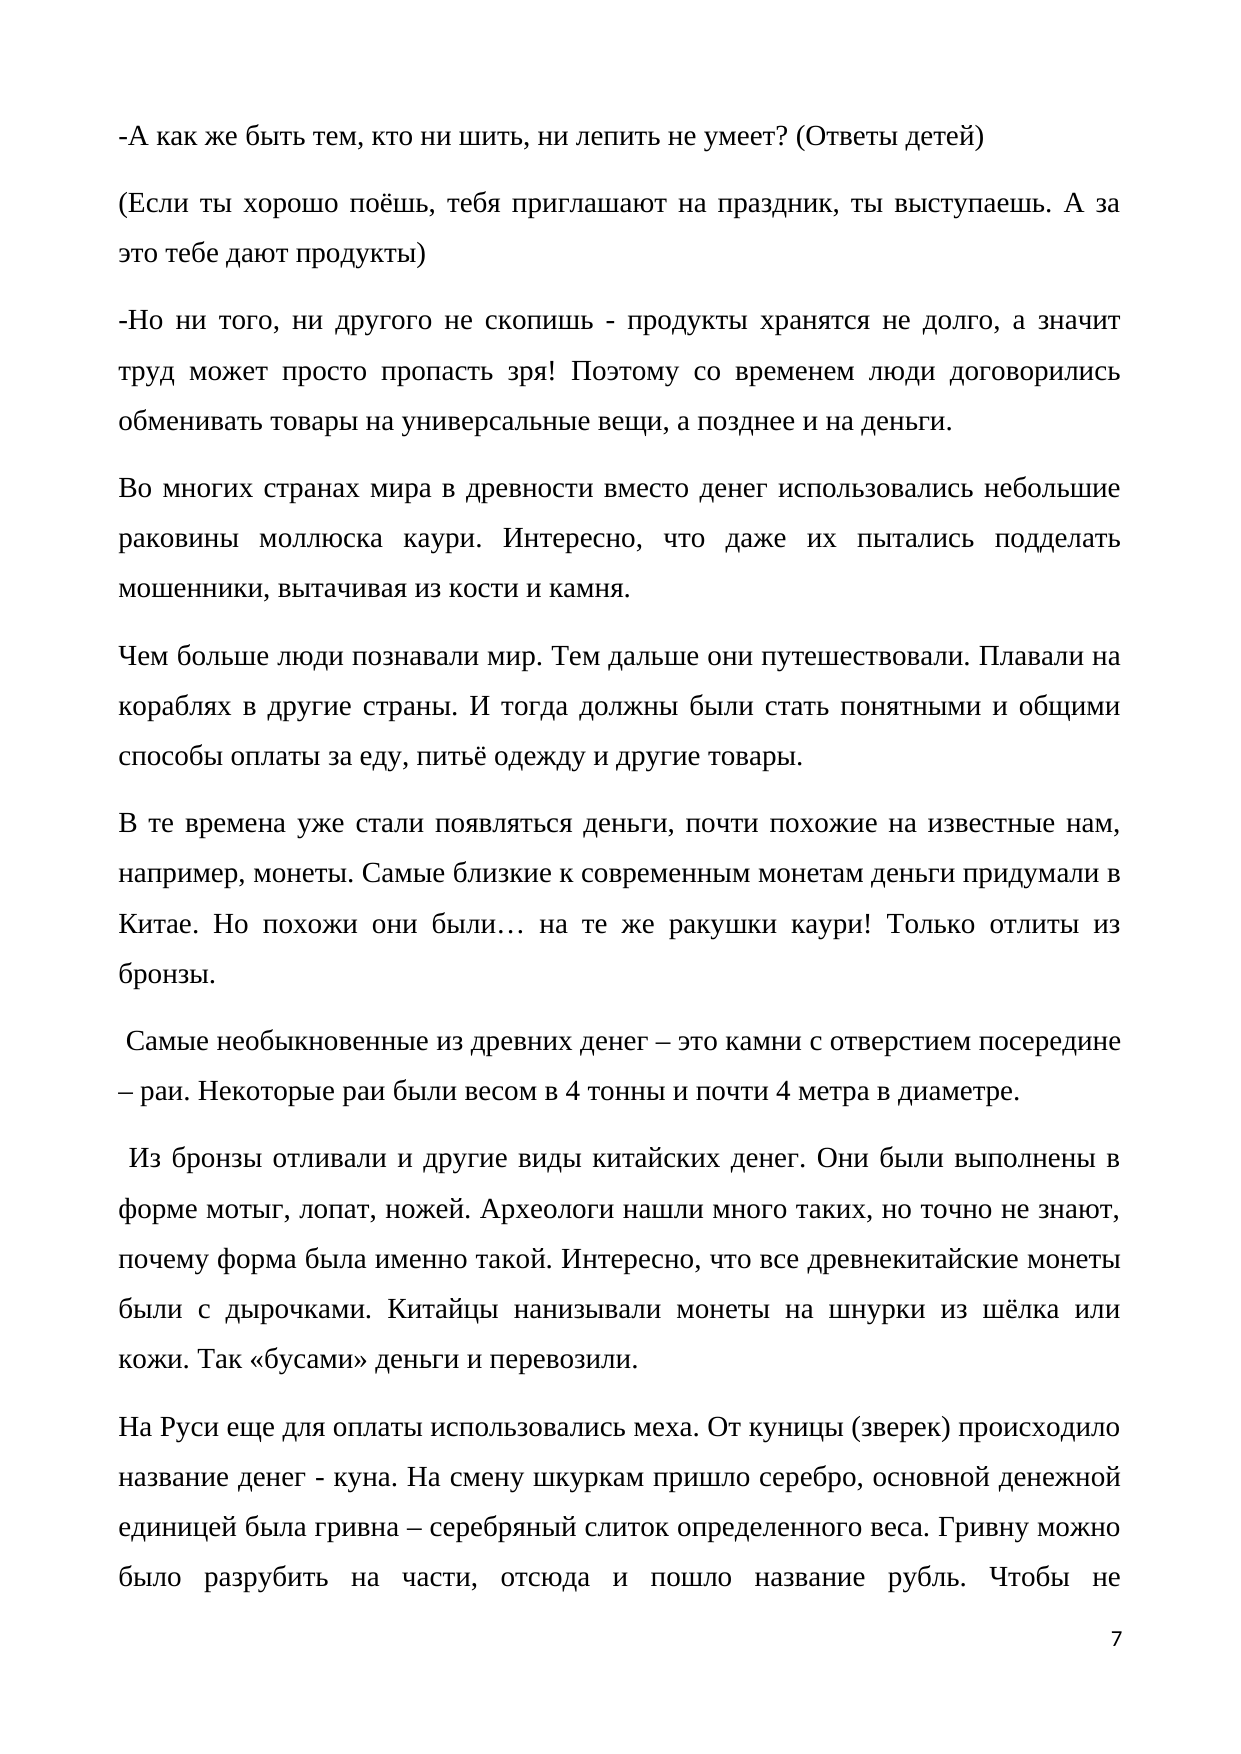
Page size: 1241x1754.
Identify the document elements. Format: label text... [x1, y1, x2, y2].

text Чем больше люди познавали мир. Тем дальше они путешествовали. Плавали на кораблях в другие страны. И тогда должны были стать понятными и общими способы оплаты за еду, питьё одежду и другие товары. [118, 638, 1122, 772]
text -А как же быть тем, кто ни шить, ни лепить не умеет? (Ответы детей) [118, 118, 1122, 152]
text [118, 1409, 1122, 1593]
text Самые необыкновенные из древних денег – это камни с отверстием посередине – раи. Некоторые раи были весом в 4 тонны и почти 4 метра в диаметре. [118, 1023, 1122, 1107]
text Из бронзы отливали и другие виды китайских денег. Они были выполнены в форме мотыг, лопат, ножей. Археологи нашли много таких, но точно не знают, почему форма была именно такой. Интересно, что все древнекитайские монеты были с дырочками. Китайцы нанизывали монеты на шнурки из шёлка или кожи. Так «бусами» деньги и перевозили. [118, 1140, 1122, 1375]
text (Если ты хорошо поёшь, тебя приглашают на праздник, ты выступаешь. А за это тебе дают продукты) [118, 185, 1122, 269]
text -Но ни того, ни другого не скопишь - продукты хранятся не долго, а значит труд может просто пропасть зря! Поэтому со временем люди договорились обменивать товары на универсальные вещи, а позднее и на деньги. [118, 302, 1122, 437]
text Во многих странах мира в древности вместо денег использовались небольшие раковины моллюска каури. Интересно, что даже их пытались подделать мошенники, вытачивая из кости и камня. [118, 470, 1122, 604]
text В те времена уже стали появляться деньги, почти похожие на известные нам, например, монеты. Самые близкие к современным монетам деньги придумали в Китае. Но похожи они были… на те же ракушки каури! Только отлиты из бронзы. [118, 805, 1122, 990]
